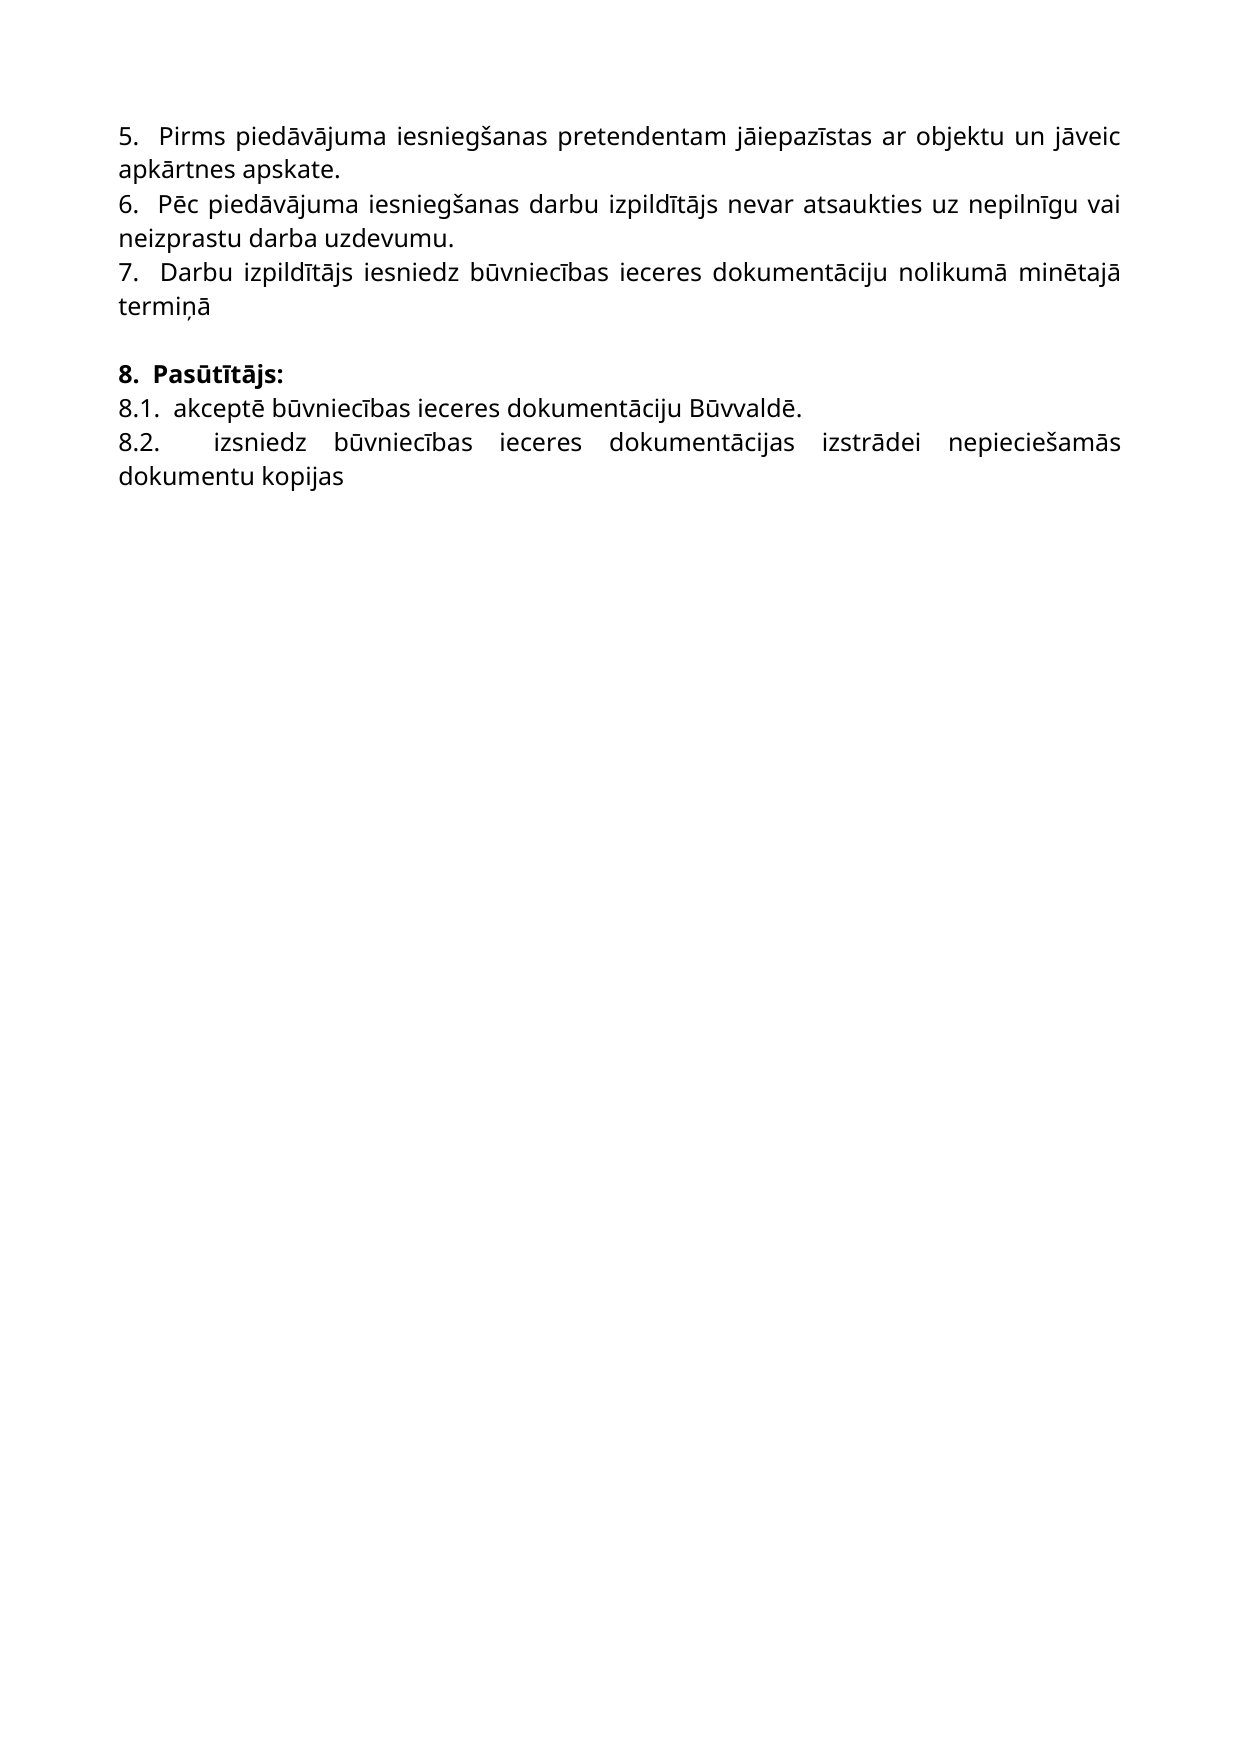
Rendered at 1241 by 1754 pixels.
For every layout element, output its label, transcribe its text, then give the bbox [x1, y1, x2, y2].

text 8. Pasūtītājs: [118, 357, 1122, 391]
text 7. Darbu izpildītājs iesniedz būvniecības ieceres dokumentāciju nolikumā minētajā termiņā [118, 254, 1122, 322]
text 8.2. izsniedz būvniecības ieceres dokumentācijas izstrādei nepieciešamās dokumentu kopijas [118, 425, 1122, 493]
text 8.1. akceptē būvniecības ieceres dokumentāciju Būvvaldē. [118, 391, 1122, 425]
text 6. Pēc piedāvājuma iesniegšanas darbu izpildītājs nevar atsaukties uz nepilnīgu vai neizprastu darba uzdevumu. [118, 186, 1122, 254]
text 5. Pirms piedāvājuma iesniegšanas pretendentam jāiepazīstas ar objektu un jāveic apkārtnes apskate. [118, 118, 1122, 186]
